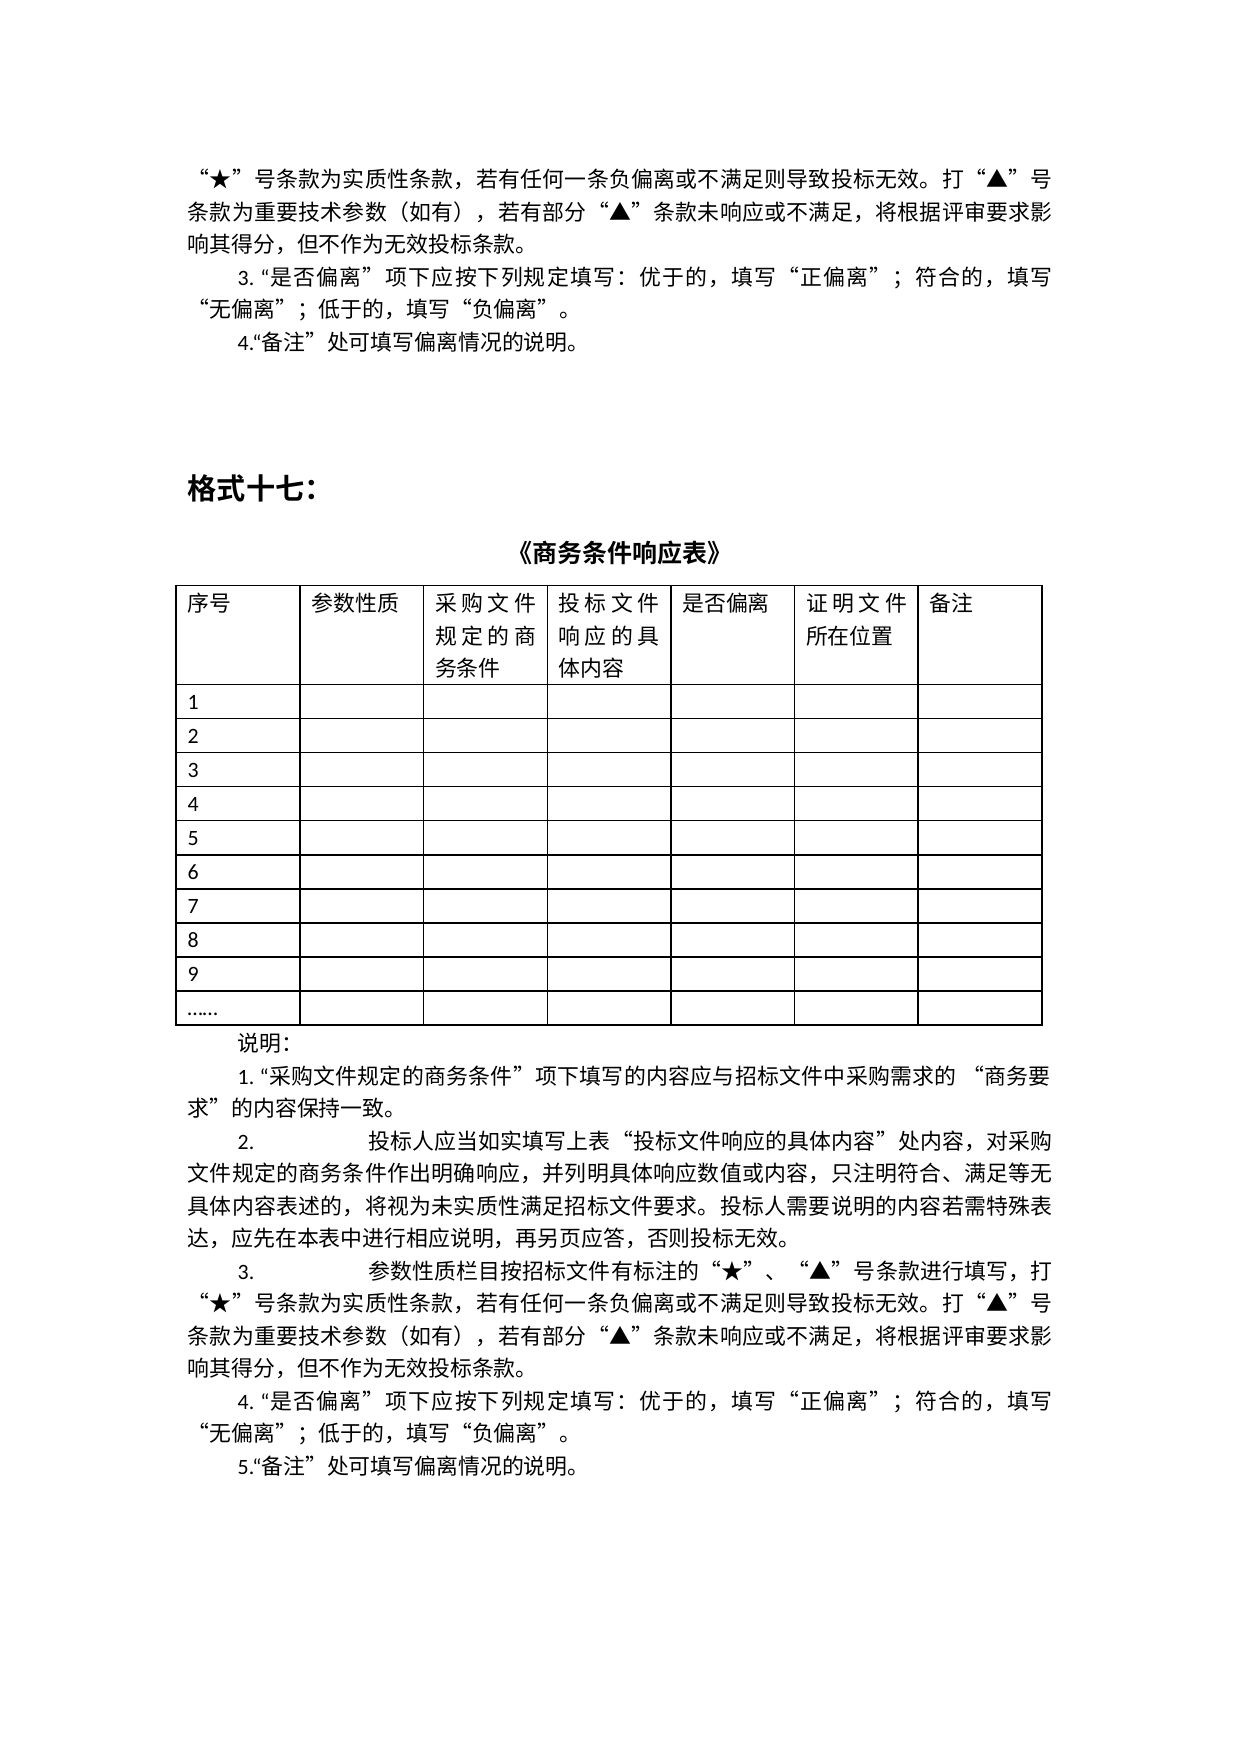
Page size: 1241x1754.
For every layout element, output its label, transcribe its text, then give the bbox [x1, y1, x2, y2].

table_cell [301, 958, 423, 990]
table_cell [301, 685, 423, 718]
table_cell [919, 890, 1041, 922]
table_cell [919, 719, 1041, 752]
table_cell 4 [177, 787, 299, 820]
table_cell [301, 856, 423, 888]
table_cell [672, 685, 794, 718]
table_cell [548, 685, 670, 718]
table_cell 7 [177, 890, 299, 922]
table_cell …… [177, 992, 299, 1024]
table_cell [795, 685, 917, 718]
table_cell [672, 924, 794, 956]
table_header 证明文件所在位置 [795, 586, 917, 683]
table_cell [919, 958, 1041, 990]
table_cell [919, 821, 1041, 854]
text 格式十七： [187, 454, 1053, 519]
table_cell 5 [177, 821, 299, 854]
table_cell 2 [177, 719, 299, 752]
table_cell [672, 958, 794, 990]
table_cell [672, 753, 794, 786]
table_cell [795, 924, 917, 956]
table_cell 1 [177, 685, 299, 718]
table_cell [548, 787, 670, 820]
table_cell [548, 890, 670, 922]
table_cell [301, 753, 423, 786]
text 《商务条件响应表》 [187, 519, 1053, 584]
text 5.“备注”处可填写偏离情况的说明。 [187, 1448, 1053, 1481]
table_header 序号 [177, 586, 299, 683]
table_cell [919, 924, 1041, 956]
table_cell [548, 924, 670, 956]
text 说明： [187, 1026, 1053, 1058]
table_cell 8 [177, 924, 299, 956]
table_cell [919, 753, 1041, 786]
table_cell [301, 992, 423, 1024]
table_cell [548, 856, 670, 888]
table_cell [672, 856, 794, 888]
table_cell [795, 992, 917, 1024]
table_cell [919, 685, 1041, 718]
table_cell [548, 753, 670, 786]
table_cell [301, 821, 423, 854]
text 3. “是否偏离”项下应按下列规定填写：优于的，填写“正偏离”；符合的，填写“无偏离”；低于的，填写“负偏离”。 [187, 259, 1053, 324]
table_cell 3 [177, 753, 299, 786]
table_cell [672, 787, 794, 820]
table_cell [795, 856, 917, 888]
table_cell [795, 821, 917, 854]
table_cell [424, 958, 547, 990]
table_header 备注 [919, 586, 1041, 683]
table_cell 9 [177, 958, 299, 990]
text 2. 投标人应当如实填写上表“投标文件响应的具体内容”处内容，对采购文件规定的商务条件作出明确响应，并列明具体响应数值或内容，只注明符合、满足等无具体内容表述的，将视为未实质性满足招标文件要求。投标人需要说明的内容若需特殊表达，应先在本表中进行相应说明，再另页应答，否则投标无效。 [187, 1123, 1053, 1253]
table_cell [919, 856, 1041, 888]
table_cell [424, 992, 547, 1024]
text 1. “采购文件规定的商务条件”项下填写的内容应与招标文件中采购需求的 “商务要求”的内容保持一致。 [187, 1058, 1053, 1123]
table_cell [672, 821, 794, 854]
table_cell [919, 992, 1041, 1024]
table_cell [548, 992, 670, 1024]
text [187, 162, 1053, 259]
table_cell [301, 890, 423, 922]
table_cell [424, 685, 547, 718]
table_cell [424, 753, 547, 786]
table_header 投标文件响应的具体内容 [548, 586, 670, 683]
table_cell [548, 958, 670, 990]
table_cell [424, 856, 547, 888]
table_cell 6 [177, 856, 299, 888]
text 3. 参数性质栏目按招标文件有标注的“★”、“▲”号条款进行填写，打“★”号条款为实质性条款，若有任何一条负偏离或不满足则导致投标无效。打“▲”号条款为重要技术参数（如有），若有部分“▲”条款未响应或不满足，将根据评审要求影响其得分，但不作为无效投标条款。 [187, 1253, 1053, 1383]
table_cell [424, 787, 547, 820]
table_cell [424, 719, 547, 752]
table_cell [301, 787, 423, 820]
table_cell [672, 890, 794, 922]
table_header 采购文件规定的商务条件 [424, 586, 547, 683]
table_header 是否偏离 [672, 586, 794, 683]
table_cell [795, 787, 917, 820]
table_cell [424, 821, 547, 854]
table_cell [672, 992, 794, 1024]
text 4. “是否偏离”项下应按下列规定填写：优于的，填写“正偏离”；符合的，填写“无偏离”；低于的，填写“负偏离”。 [187, 1383, 1053, 1448]
table_cell [919, 787, 1041, 820]
table_cell [672, 719, 794, 752]
table_header 参数性质 [301, 586, 423, 683]
table_cell [301, 924, 423, 956]
text 4.“备注”处可填写偏离情况的说明。 [187, 324, 1053, 357]
table_cell [301, 719, 423, 752]
table_cell [795, 890, 917, 922]
table_cell [548, 821, 670, 854]
table_cell [795, 753, 917, 786]
table_cell [795, 958, 917, 990]
table_cell [548, 719, 670, 752]
table_cell [424, 924, 547, 956]
table_cell [795, 719, 917, 752]
table_cell [424, 890, 547, 922]
